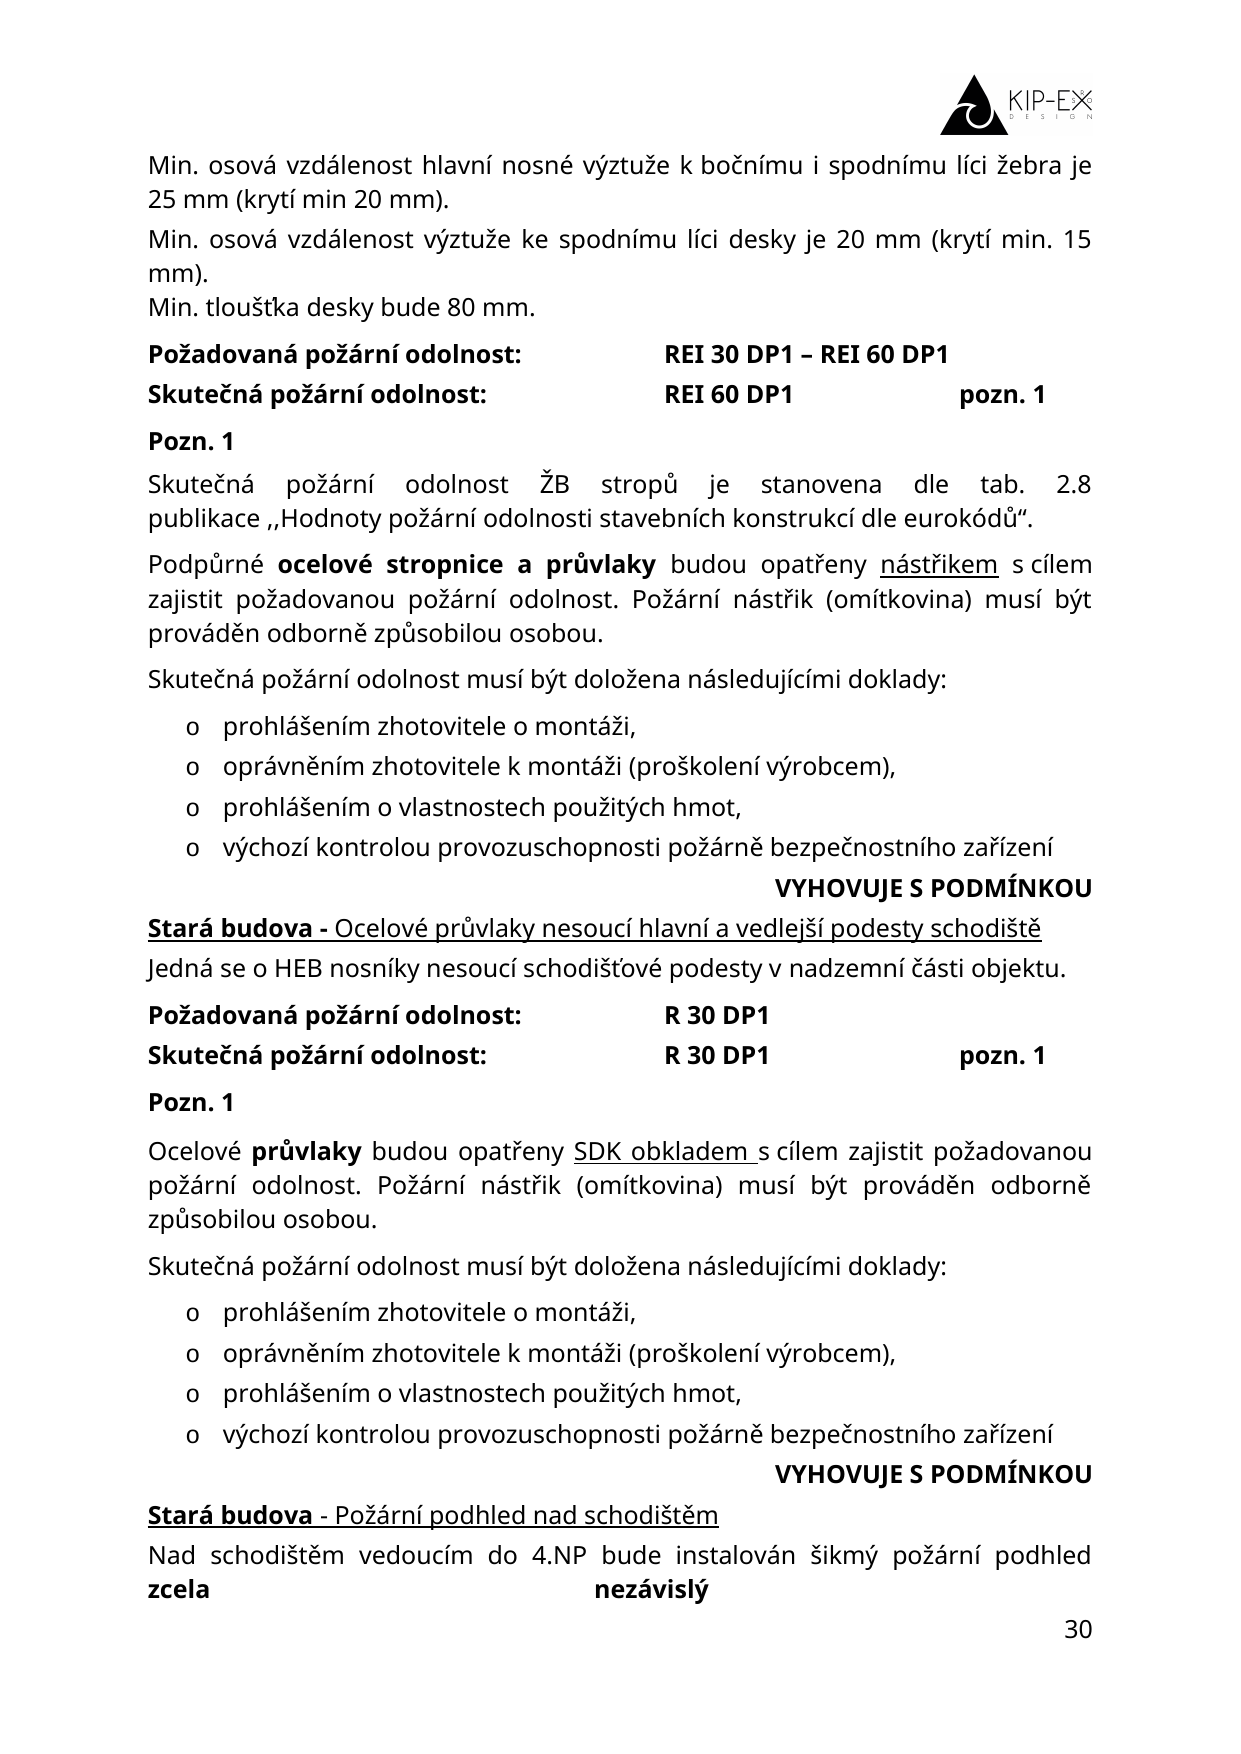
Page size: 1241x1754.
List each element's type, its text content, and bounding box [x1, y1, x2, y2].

list oprávněním zhotovitele k montáži (proškolení výrobcem), [185, 1336, 1093, 1370]
text Požadovaná požární odolnost: REI 30 DP1 – REI 60 DP1 [148, 337, 1093, 371]
text VYHOVUJE S PODMÍNKOU [148, 871, 1093, 904]
text Ocelové průvlaky budou opatřeny SDK obkladem s cílem zajistit požadovanou požární odolnost. Požární nástřik (omítkovina) musí být prováděn odborně způsobilou osobou. [148, 1134, 1093, 1236]
text Jedná se o HEB nosníky nesoucí schodišťové podesty v nadzemní části objektu. [148, 951, 1093, 985]
picture [939, 73, 1093, 136]
text Skutečná požární odolnost musí být doložena následujícími doklady: [148, 1248, 1093, 1283]
list prohlášením o vlastnostech použitých hmot, [185, 789, 1093, 824]
text Pozn. 1 [148, 423, 1093, 458]
list prohlášením o vlastnostech použitých hmot, [185, 1376, 1093, 1410]
list prohlášením zhotovitele o montáži, [185, 708, 1093, 743]
text Pozn. 1 [148, 1084, 1093, 1119]
text Skutečná požární odolnost: REI 60 DP1 pozn. 1 [148, 377, 1093, 411]
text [148, 1538, 1093, 1606]
text Skutečná požární odolnost: R 30 DP1 pozn. 1 [148, 1038, 1093, 1072]
text Požadovaná požární odolnost: R 30 DP1 [148, 998, 1093, 1032]
text Skutečná požární odolnost ŽB stropů je stanovena dle tab. 2.8 publikace ,,Hodnoty požární odolnosti stavebních konstrukcí dle eurokódů“. [148, 467, 1093, 535]
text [148, 148, 1093, 216]
text Stará budova - Ocelové průvlaky nesoucí hlavní a vedlejší podesty schodiště [148, 911, 1093, 945]
text VYHOVUJE S PODMÍNKOU [148, 1457, 1093, 1491]
text Min. osová vzdálenost výztuže ke spodnímu líci desky je 20 mm (krytí min. 15 mm). Min. tloušťka desky bude 80 mm. [148, 222, 1093, 324]
text Skutečná požární odolnost musí být doložena následujícími doklady: [148, 662, 1093, 696]
list oprávněním zhotovitele k montáži (proškolení výrobcem), [185, 749, 1093, 783]
text Podpůrné ocelové stropnice a průvlaky budou opatřeny nástřikem s cílem zajistit požadovanou požární odolnost. Požární nástřik (omítkovina) musí být prováděn odborně způsobilou osobou. [148, 547, 1093, 649]
list prohlášením zhotovitele o montáži, [185, 1295, 1093, 1329]
list výchozí kontrolou provozuschopnosti požárně bezpečnostního zařízení [185, 830, 1093, 864]
text Stará budova - Požární podhled nad schodištěm [148, 1497, 1093, 1532]
list výchozí kontrolou provozuschopnosti požárně bezpečnostního zařízení [185, 1417, 1093, 1451]
